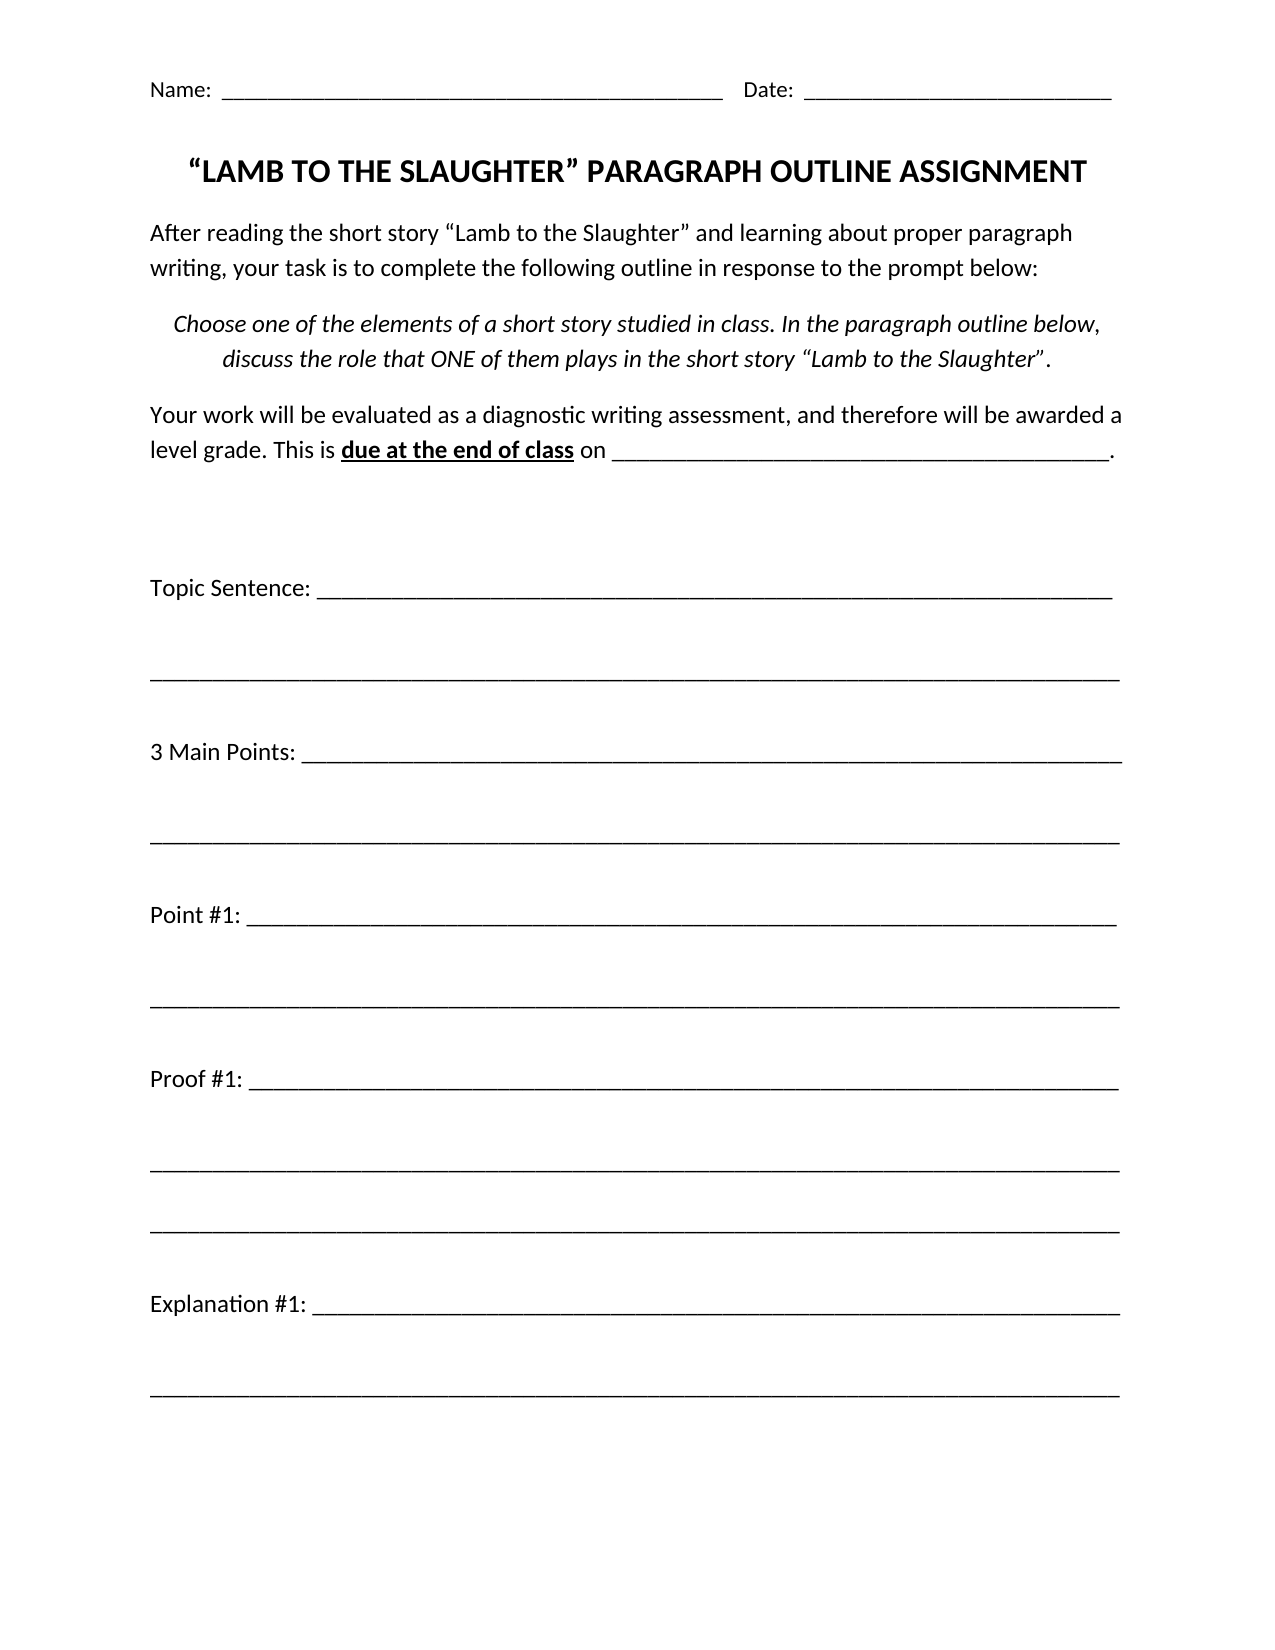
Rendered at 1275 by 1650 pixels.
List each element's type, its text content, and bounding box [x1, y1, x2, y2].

text After reading the short story “Lamb to the Slaughter” and learning about proper paragraph writing, your task is to complete the following outline in response to the prompt below: [150, 218, 1125, 283]
text 3 Main Points: __________________________________________________________________ [150, 736, 1125, 766]
text Your work will be evaluated as a diagnostic writing assessment, and therefore will be awarded a level grade. This is due at the end of class on ________________________________________. [150, 399, 1125, 465]
text Topic Sentence: ________________________________________________________________ [150, 572, 1125, 602]
text Choose one of the elements of a short story studied in class. In the paragraph outline below, discuss the role that ONE of them plays in the short story “Lamb to the Slaughter”. [150, 308, 1125, 374]
text “LAMB TO THE SLAUGHTER” PARAGRAPH OUTLINE ASSIGNMENT [150, 150, 1125, 191]
text Point #1: ______________________________________________________________________ [150, 899, 1125, 930]
text ______________________________________________________________________________ [150, 654, 1125, 684]
text ______________________________________________________________________________ [150, 981, 1125, 1012]
text Explanation #1: _________________________________________________________________ [150, 1288, 1125, 1318]
text Proof #1: ______________________________________________________________________ [150, 1063, 1125, 1094]
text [150, 1370, 1125, 1400]
text ______________________________________________________________________________ [150, 818, 1125, 848]
